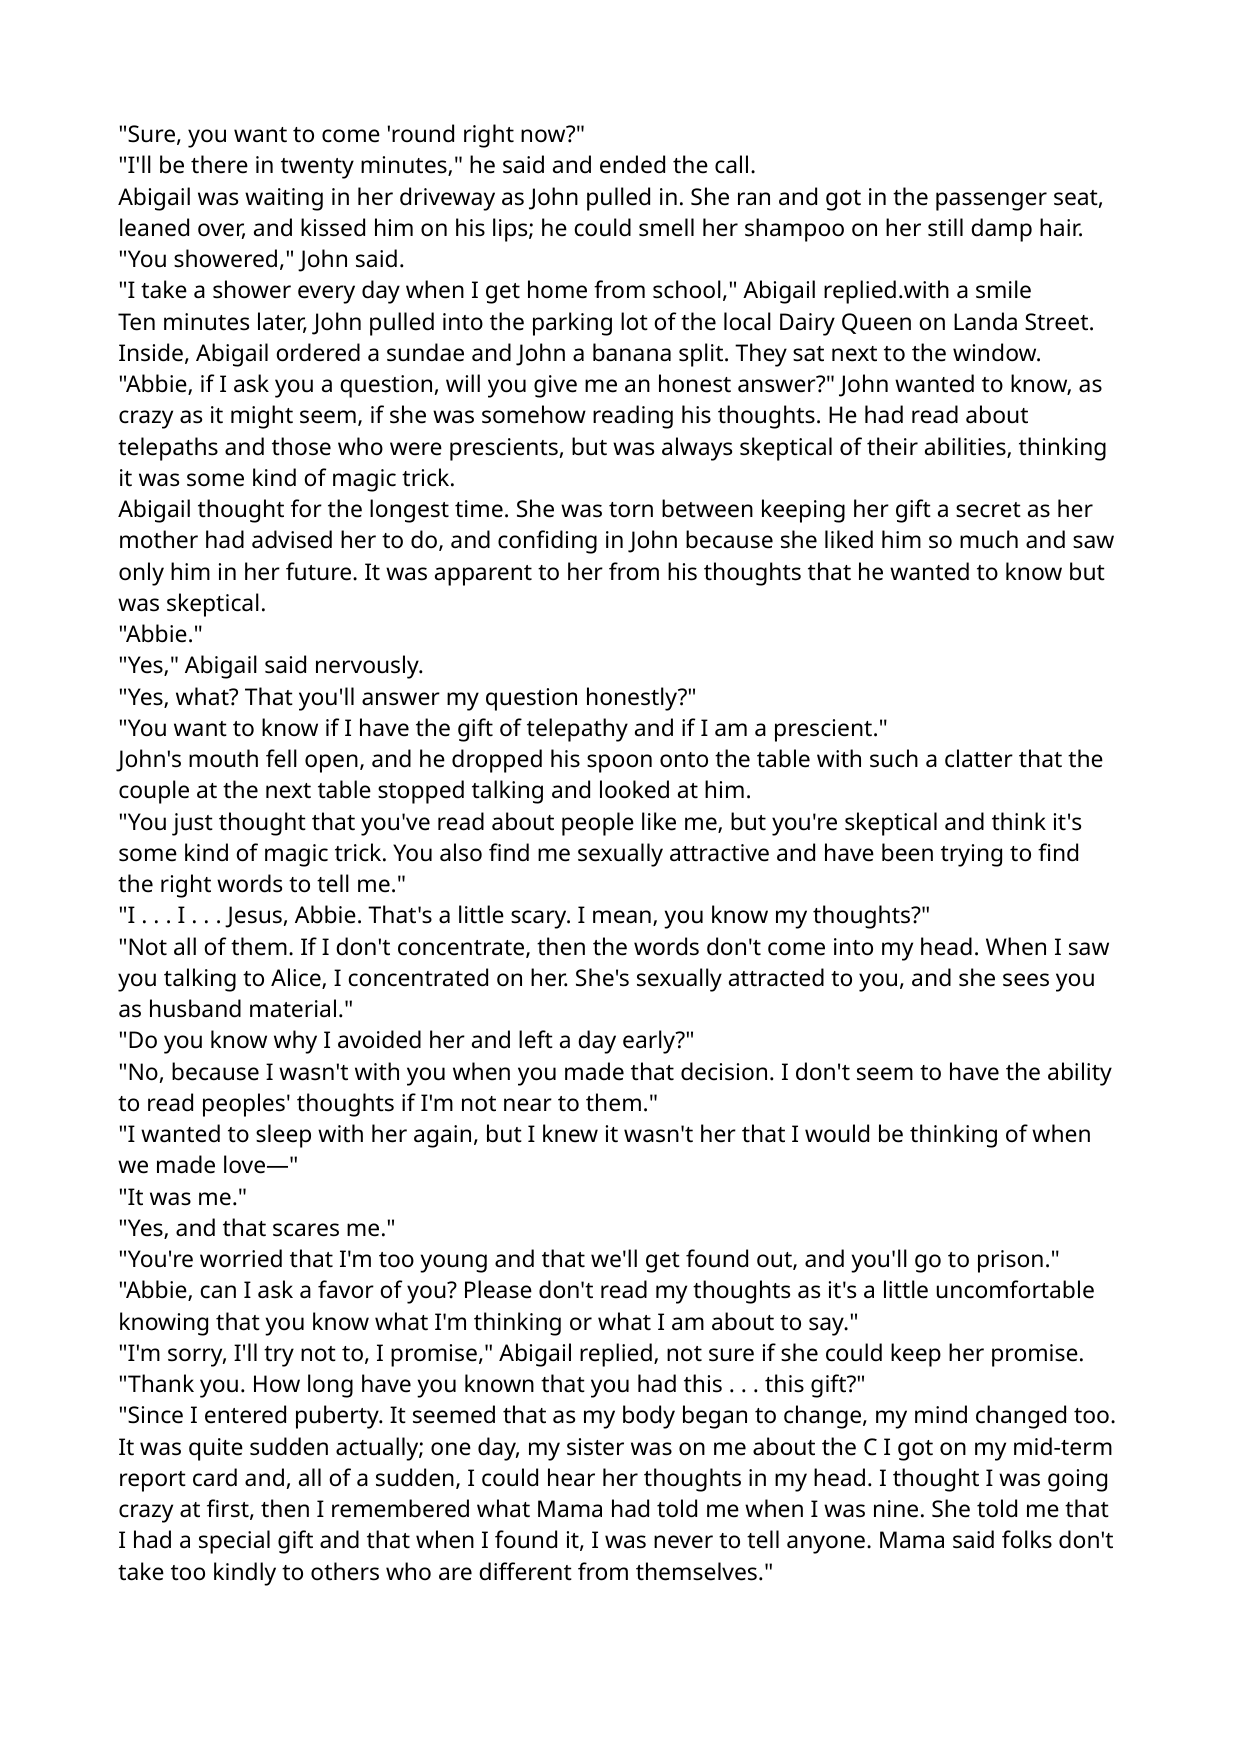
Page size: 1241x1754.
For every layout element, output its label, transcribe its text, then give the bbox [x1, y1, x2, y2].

text "You're worried that I'm too young and that we'll get found out, and you'll go to prison." [118, 1243, 1122, 1274]
text John's mouth fell open, and he dropped his spoon onto the table with such a clatter that the couple at the next table stopped talking and looked at him. [118, 743, 1122, 806]
text "Yes, and that scares me." [118, 1212, 1122, 1243]
text "Not all of them. If I don't concentrate, then the words don't come into my head. When I saw you talking to Alice, I concentrated on her. She's sexually attracted to you, and she sees you as husband material." [118, 931, 1122, 1024]
text Abigail thought for the longest time. She was torn between keeping her gift a secret as her mother had advised her to do, and confiding in John because she liked him so much and saw only him in her future. It was apparent to her from his thoughts that he wanted to know but was skeptical. [118, 493, 1122, 618]
text "Sure, you want to come 'round right now?" [118, 118, 1122, 149]
text "Do you know why I avoided her and left a day early?" [118, 1024, 1122, 1056]
text "You just thought that you've read about people like me, but you're skeptical and think it's some kind of magic trick. You also find me sexually attractive and have been trying to find the right words to tell me." [118, 806, 1122, 899]
text "Abbie, if I ask you a question, will you give me an honest answer?" John wanted to know, as crazy as it might seem, if she was somehow reading his thoughts. He had read about telepaths and those who were prescients, but was always skeptical of their abilities, thinking it was some kind of magic trick. [118, 368, 1122, 493]
text "Yes," Abigail said nervously. [118, 649, 1122, 681]
text "I wanted to sleep with her again, but I knew it wasn't her that I would be thinking of when we made love—" [118, 1118, 1122, 1181]
text "I'm sorry, I'll try not to, I promise," Abigail replied, not sure if she could keep her promise. [118, 1337, 1122, 1368]
text "Abbie, can I ask a favor of you? Please don't read my thoughts as it's a little uncomfortable knowing that you know what I'm thinking or what I am about to say." [118, 1274, 1122, 1337]
text "Since I entered puberty. It seemed that as my body began to change, my mind changed too. It was quite sudden actually; one day, my sister was on me about the C I got on my mid-term report card and, all of a sudden, I could hear her thoughts in my head. I thought I was going crazy at first, then I remembered what Mama had told me when I was nine. She told me that I had a special gift and that when I found it, I was never to tell anyone. Mama said folks don't take too kindly to others who are different from themselves." [118, 1399, 1122, 1587]
text "You want to know if I have the gift of telepathy and if I am a prescient." [118, 712, 1122, 743]
text "It was me." [118, 1181, 1122, 1212]
text Ten minutes later, John pulled into the parking lot of the local Dairy Queen on Landa Street. Inside, Abigail ordered a sundae and John a banana split. They sat next to the window. [118, 306, 1122, 368]
text "Yes, what? That you'll answer my question honestly?" [118, 681, 1122, 712]
text "Abbie." [118, 618, 1122, 649]
text Abigail was waiting in her driveway as John pulled in. She ran and got in the passenger seat, leaned over, and kissed him on his lips; he could smell her shampoo on her still damp hair. [118, 181, 1122, 243]
text "I'll be there in twenty minutes," he said and ended the call. [118, 149, 1122, 181]
text "Thank you. How long have you known that you had this . . . this gift?" [118, 1368, 1122, 1399]
text "I . . . I . . . Jesus, Abbie. That's a little scary. I mean, you know my thoughts?" [118, 899, 1122, 931]
text "No, because I wasn't with you when you made that decision. I don't seem to have the ability to read peoples' thoughts if I'm not near to them." [118, 1056, 1122, 1118]
text "I take a shower every day when I get home from school," Abigail replied.with a smile [118, 274, 1122, 306]
text "You showered," John said. [118, 243, 1122, 274]
